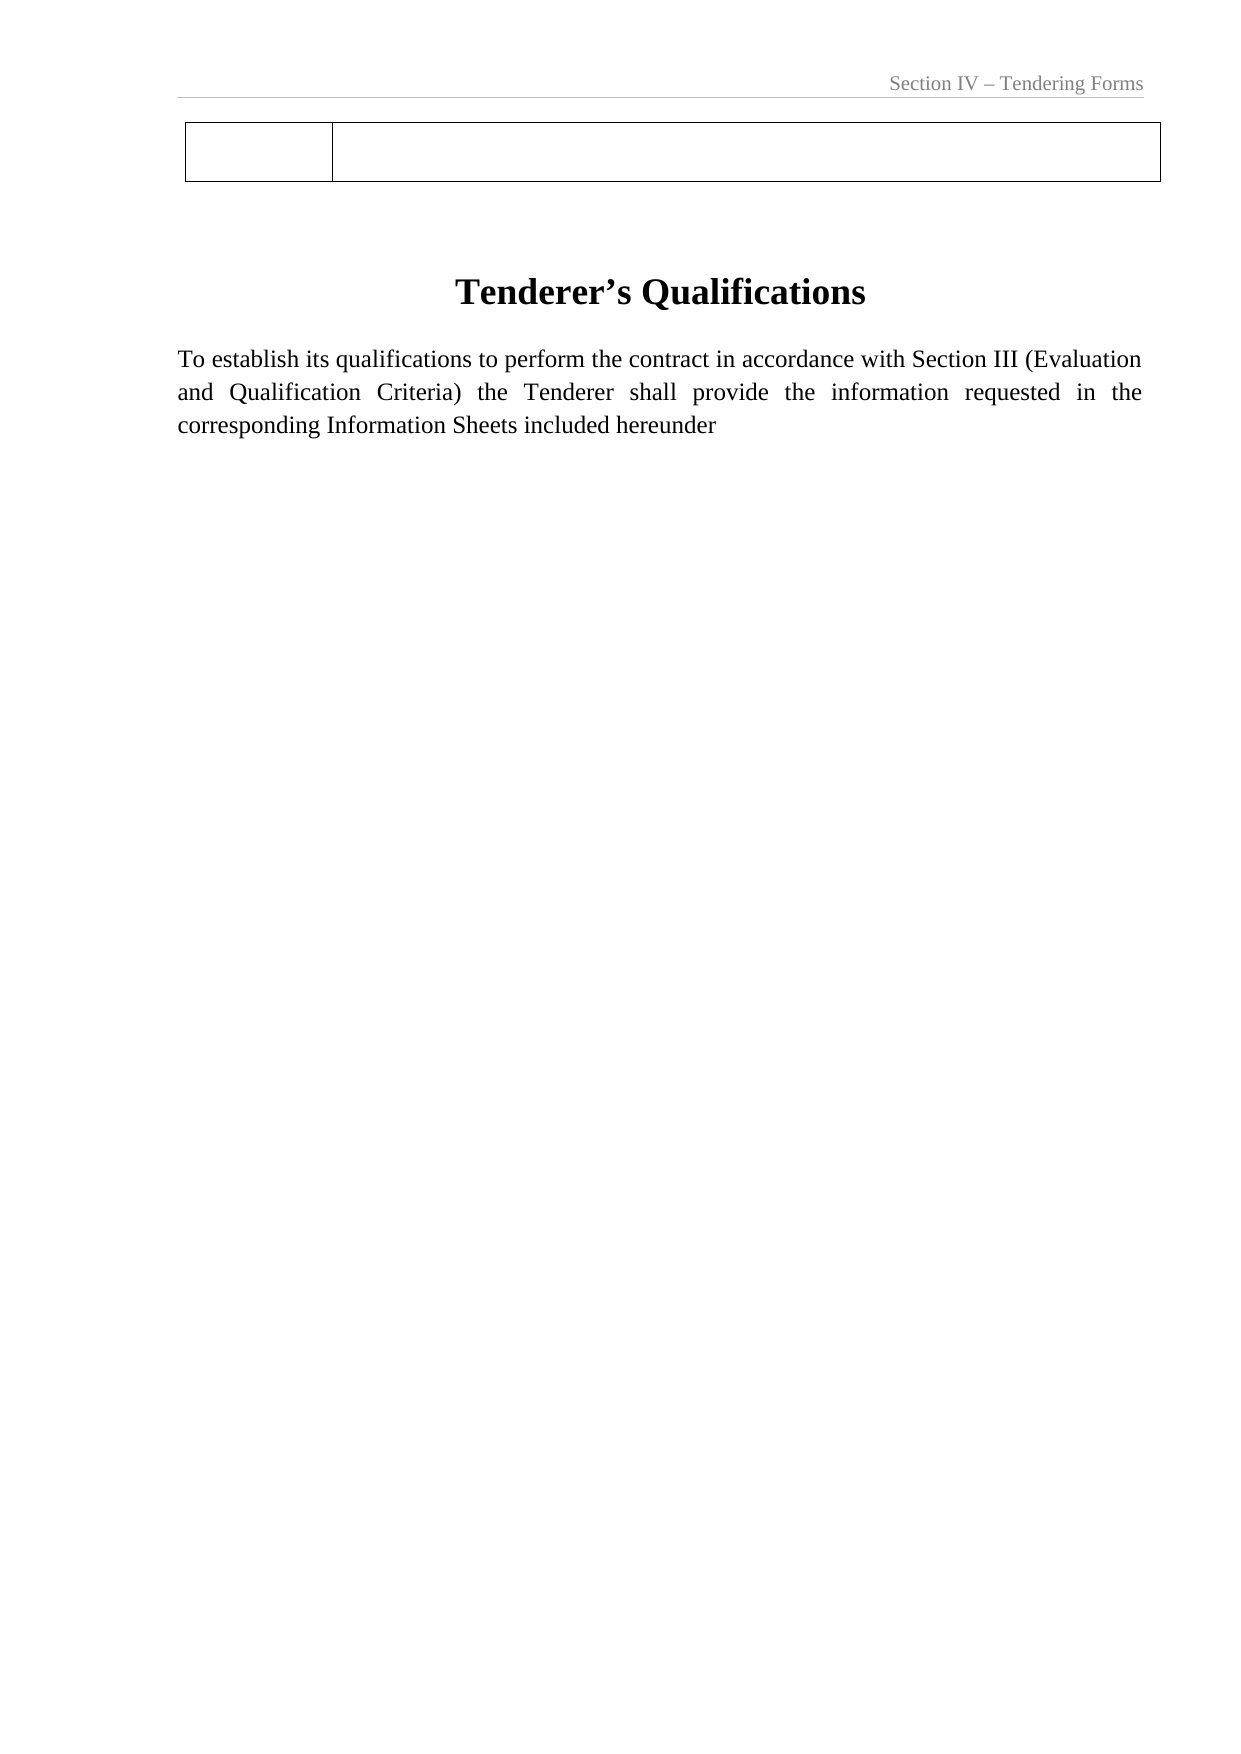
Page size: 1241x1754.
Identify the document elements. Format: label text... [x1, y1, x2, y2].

table_cell [186, 123, 332, 181]
text Tenderer’s Qualifications [177, 269, 1144, 312]
text To establish its qualifications to perform the contract in accordance with Section III (Evaluation and Qualification Criteria) the Tenderer shall provide the information requested in the corresponding Information Sheets included hereunder [177, 344, 1144, 438]
table_cell [333, 123, 1160, 181]
